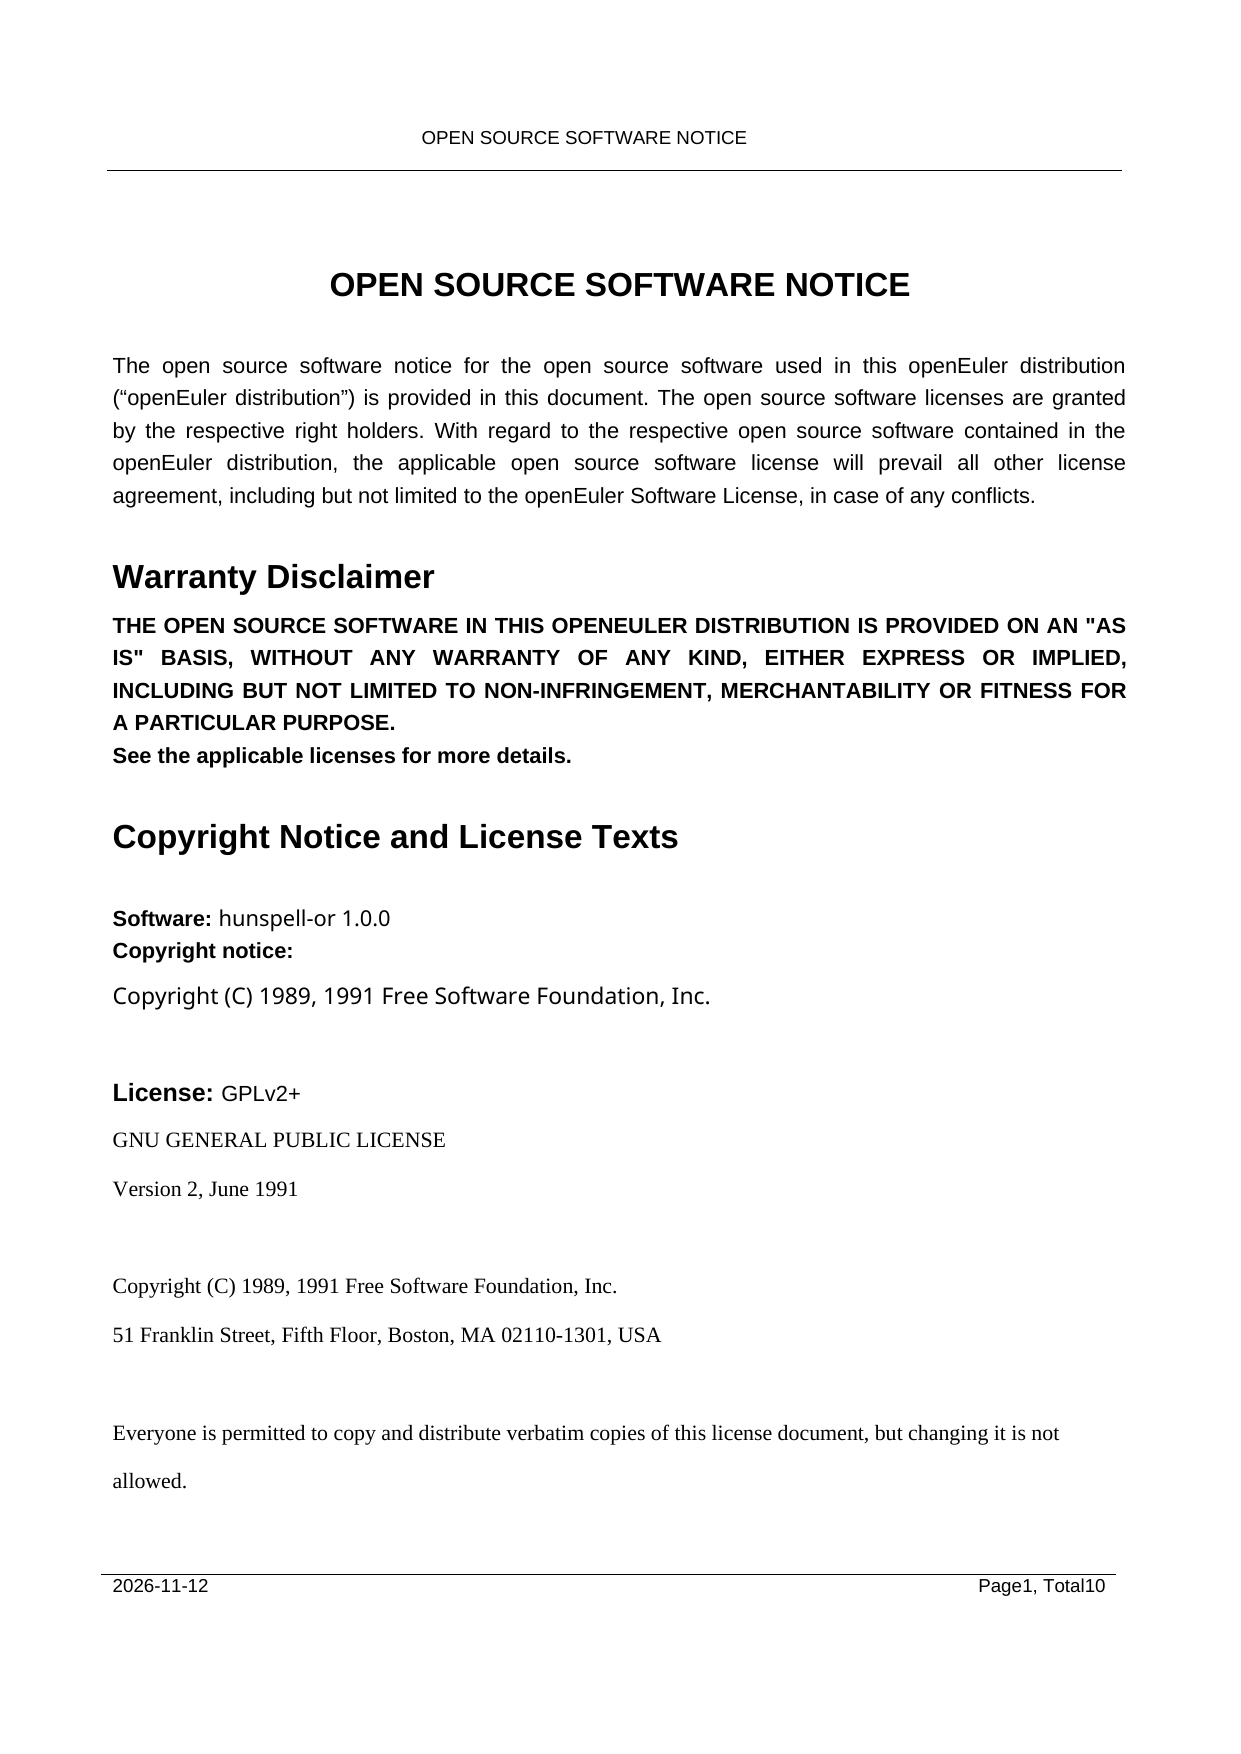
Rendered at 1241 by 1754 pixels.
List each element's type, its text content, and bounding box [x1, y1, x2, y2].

text License: GPLv2+ [112, 1077, 1128, 1109]
text OPEN SOURCE SOFTWARE NOTICE [112, 251, 1128, 316]
text Copyright notice: [112, 934, 1128, 966]
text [112, 1123, 1128, 1497]
text Copyright Notice and License Texts [112, 804, 1128, 869]
text The open source software notice for the open source software used in this openEuler distribution (“openEuler distribution”) is provided in this document. The open source software licenses are granted by the respective right holders. With regard to the respective open source software contained in the openEuler distribution, the applicable open source software license will prevail all other license agreement, including but not limited to the openEuler Software License, in case of any conflicts. [112, 349, 1128, 511]
text Warranty Disclaimer [112, 544, 1128, 609]
text THE OPEN SOURCE SOFTWARE IN THIS OPENEULER DISTRIBUTION IS PROVIDED ON AN "AS IS" BASIS, WITHOUT ANY WARRANTY OF ANY KIND, EITHER EXPRESS OR IMPLIED, INCLUDING BUT NOT LIMITED TO NON-INFRINGEMENT, MERCHANTABILITY OR FITNESS FOR A PARTICULAR PURPOSE. See the applicable licenses for more details. [112, 609, 1128, 771]
text Copyright (C) 1989, 1991 Free Software Foundation, Inc. [112, 979, 1128, 1060]
text Software: hunspell-or 1.0.0 [112, 901, 1128, 934]
